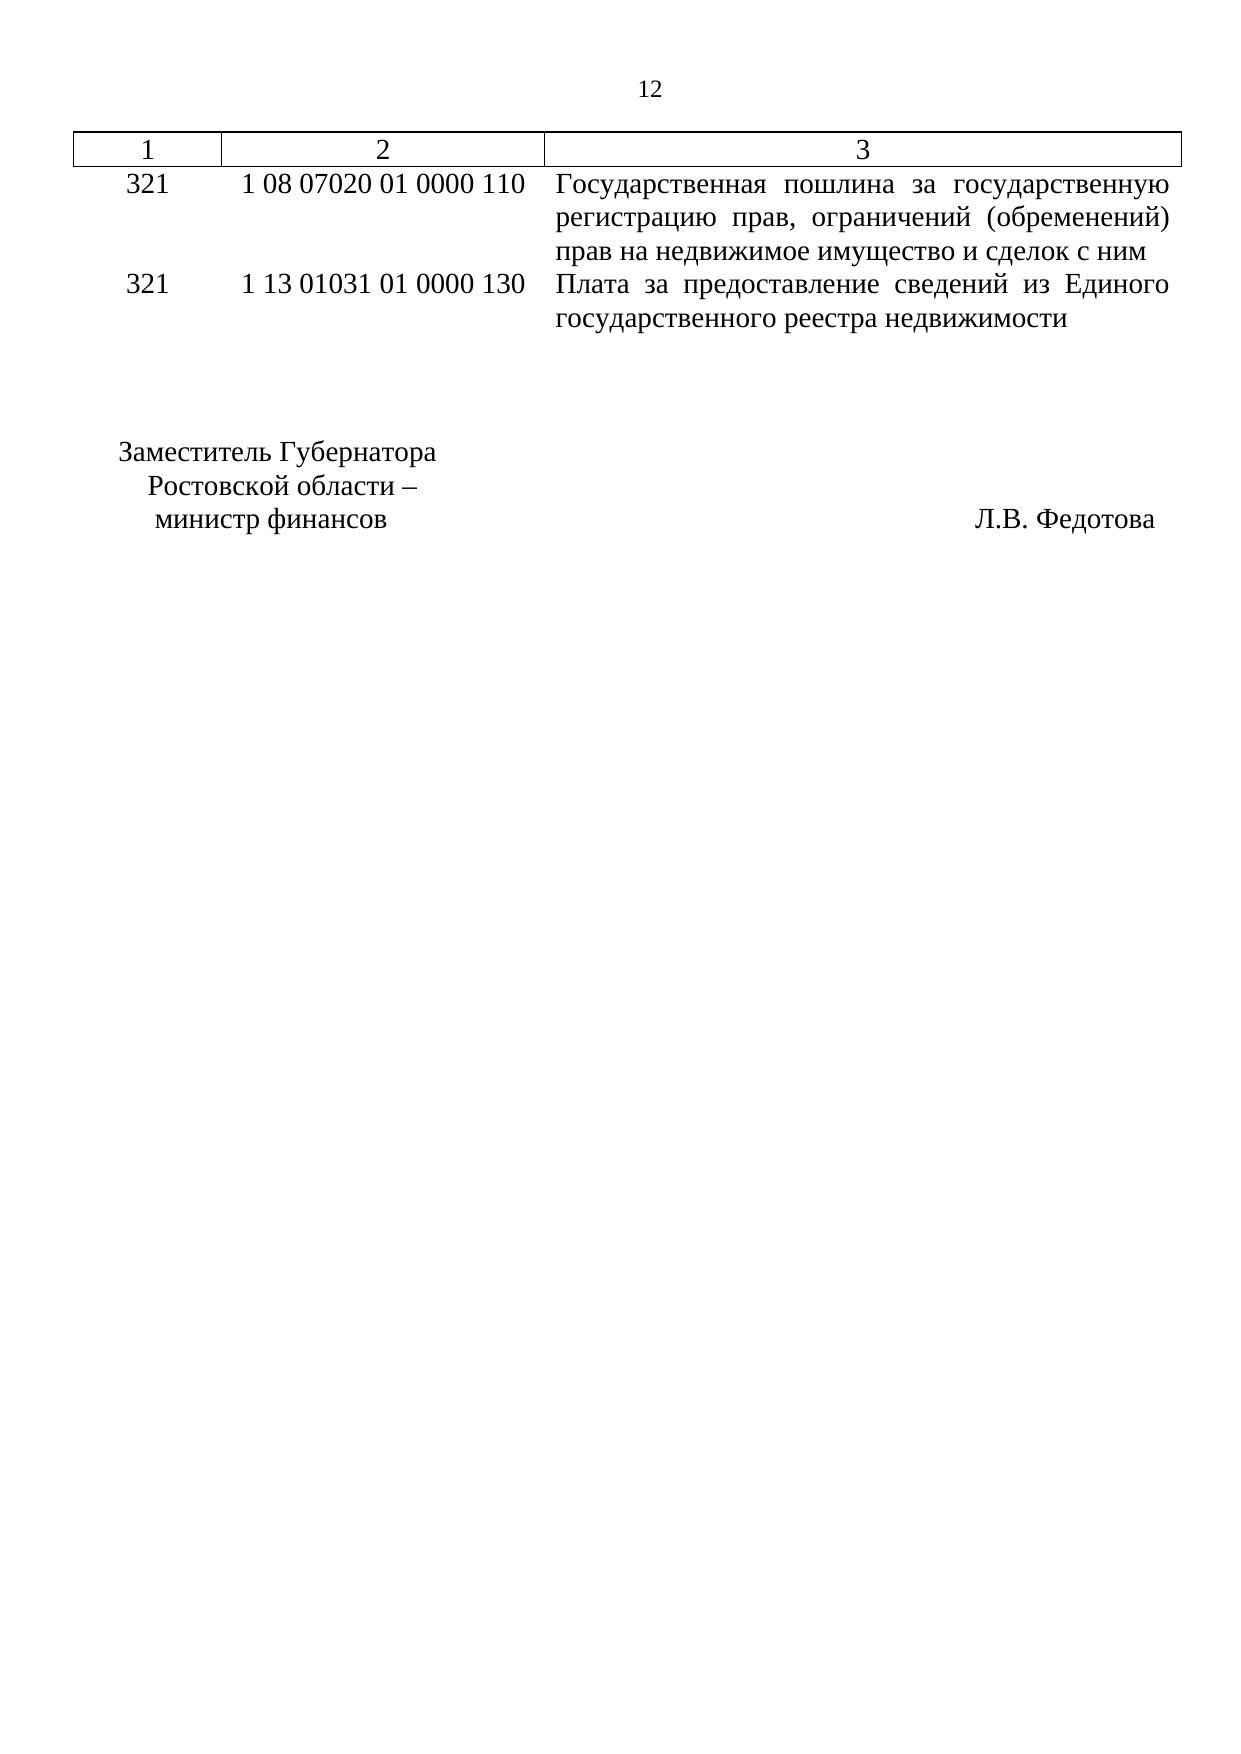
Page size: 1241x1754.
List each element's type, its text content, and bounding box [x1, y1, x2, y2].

table_cell Государственная пошлина за государственную регистрацию прав, ограничений (обременений) прав на недвижимое имущество и сделок с ним [544, 167, 1181, 267]
table_cell 321 [74, 167, 222, 267]
table_header 3 [545, 133, 1181, 166]
table_cell 321 [74, 267, 222, 334]
table_header 2 [222, 133, 544, 166]
table_cell Заместитель Губернатора Ростовской области – министр финансов [107, 334, 620, 535]
table_cell 1 13 01031 01 0000 130 [222, 267, 544, 334]
table_cell Л.В. Федотова [620, 334, 1168, 535]
table_header 1 [74, 133, 221, 166]
table_cell 1 08 07020 01 0000 110 [222, 167, 544, 267]
table_cell Плата за предоставление сведений из Единого государственного реестра недвижимости [544, 267, 1181, 334]
